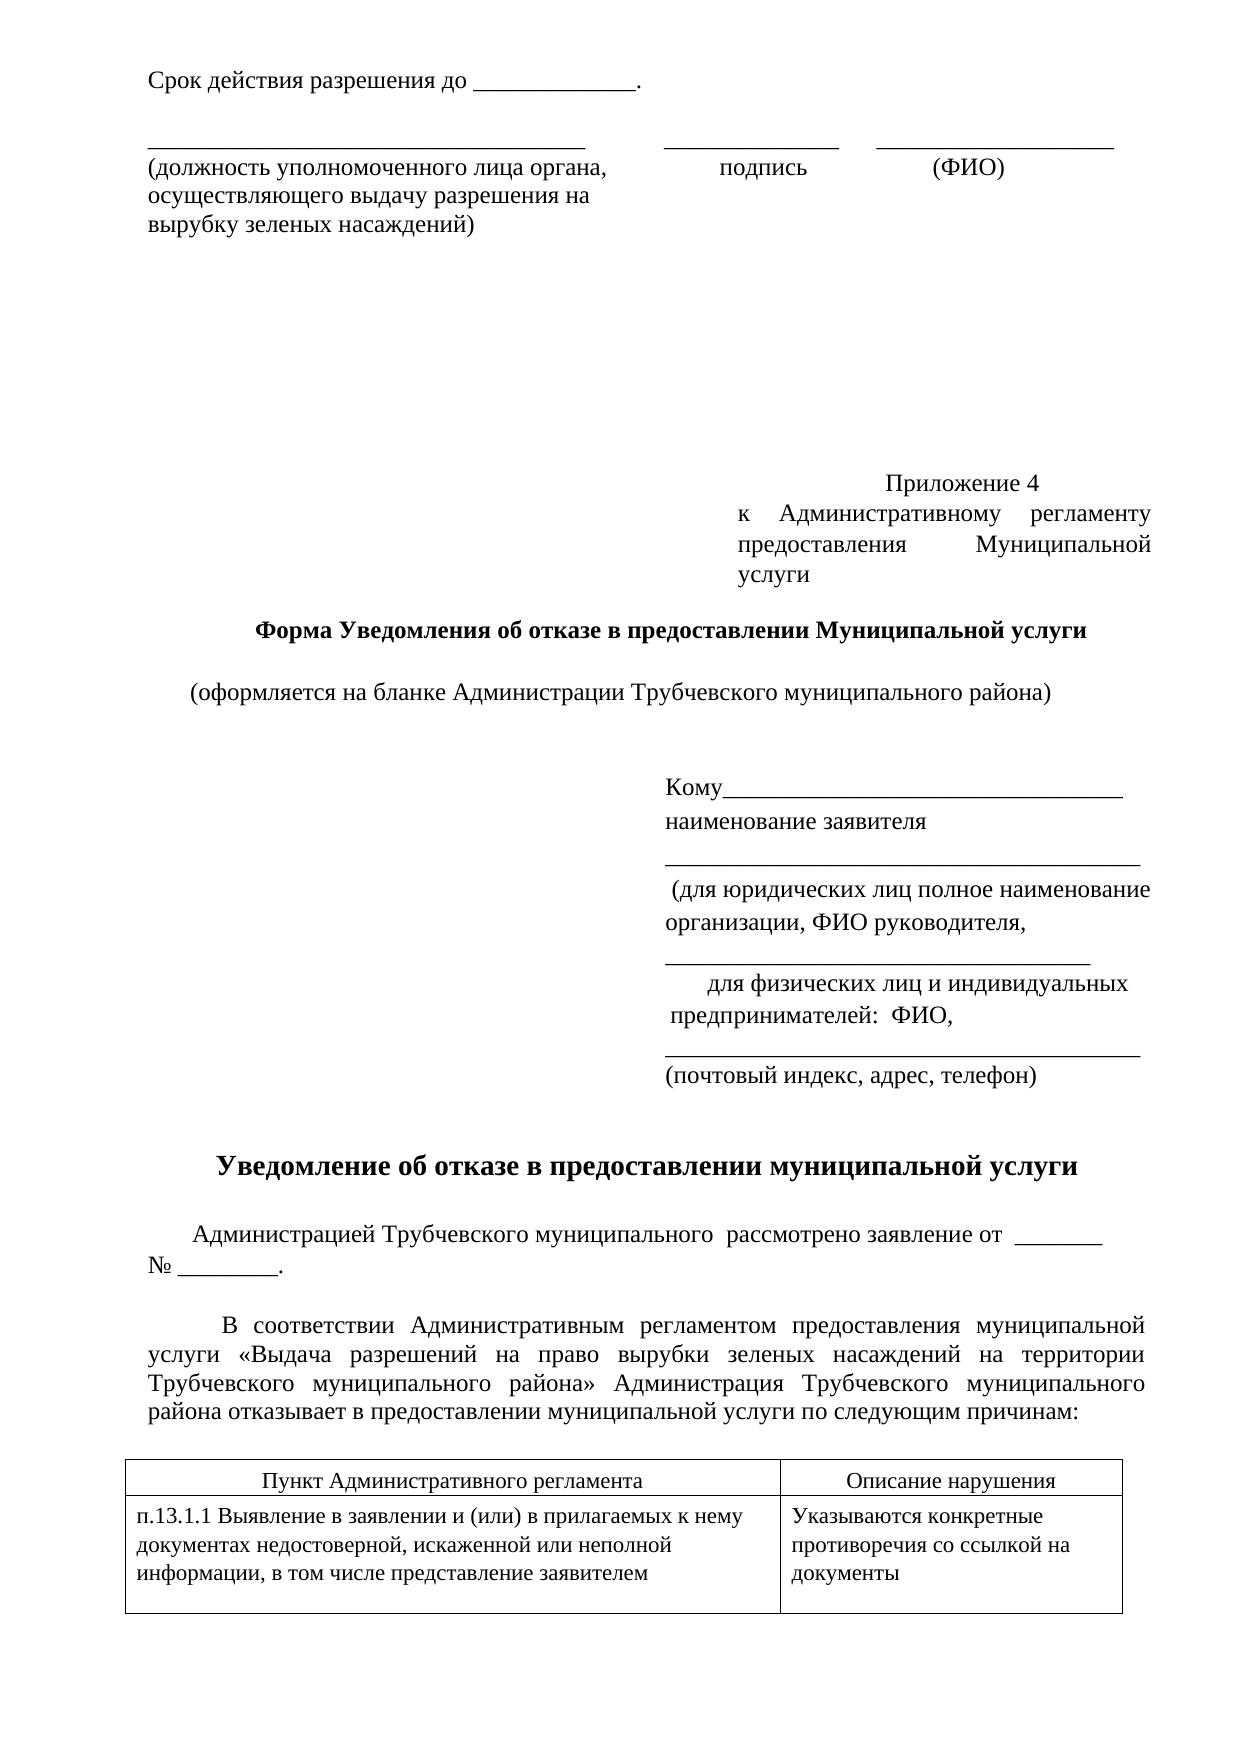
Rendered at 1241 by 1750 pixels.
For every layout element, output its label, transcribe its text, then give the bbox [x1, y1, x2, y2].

text ___________________________________ ______________ ___________________ [148, 123, 1152, 152]
text осуществляющего выдачу разрешения на [148, 180, 1152, 209]
text ______________________________________ [665, 1031, 1152, 1060]
text № ________. [148, 1250, 1093, 1279]
text для физических лиц и индивидуальных [148, 968, 1152, 996]
table_header Описание нарушения [781, 1460, 1122, 1495]
text Форма Уведомления об отказе в предоставлении Муниципальной услуги (оформляется на бланке Администрации Трубчевского муниципального района) [148, 615, 1093, 706]
text предпринимателей: ФИО, [453, 1000, 1107, 1029]
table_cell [126, 1496, 780, 1612]
text Срок действия разрешения до _____________. [148, 65, 1152, 94]
text __________________________________ [665, 939, 1093, 968]
table_header Пункт Административного регламента [126, 1460, 780, 1495]
subtitle Уведомление об отказе в предоставлении муниципальной услуги [148, 1148, 1146, 1182]
text (для юридических лиц полное наименование организации, ФИО руководителя, [665, 874, 1152, 936]
text (должность уполномоченного лица органа, подпись (ФИО) [148, 152, 1152, 180]
text вырубку зеленых насаждений) [148, 209, 1152, 238]
text Администрацией Трубчевского муниципального рассмотрено заявление от _______ [148, 1219, 1146, 1248]
text (почтовый индекс, адрес, телефон) [665, 1060, 1152, 1089]
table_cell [781, 1496, 1122, 1612]
text к Административному регламенту предоставления Муниципальной услуги [738, 498, 1152, 588]
text В соответствии Административным регламентом предоставления муниципальной услуги «Выдача разрешений на право вырубки зеленых насаждений на территории Трубчевского муниципального района» Администрация Трубчевского муниципального района отказывает в предоставлении муниципальной услуги по следующим причинам: [148, 1310, 1146, 1425]
text Кому________________________________ наименование заявителя ______________________________________ [665, 772, 1146, 869]
text Приложение 4 [811, 468, 1152, 497]
